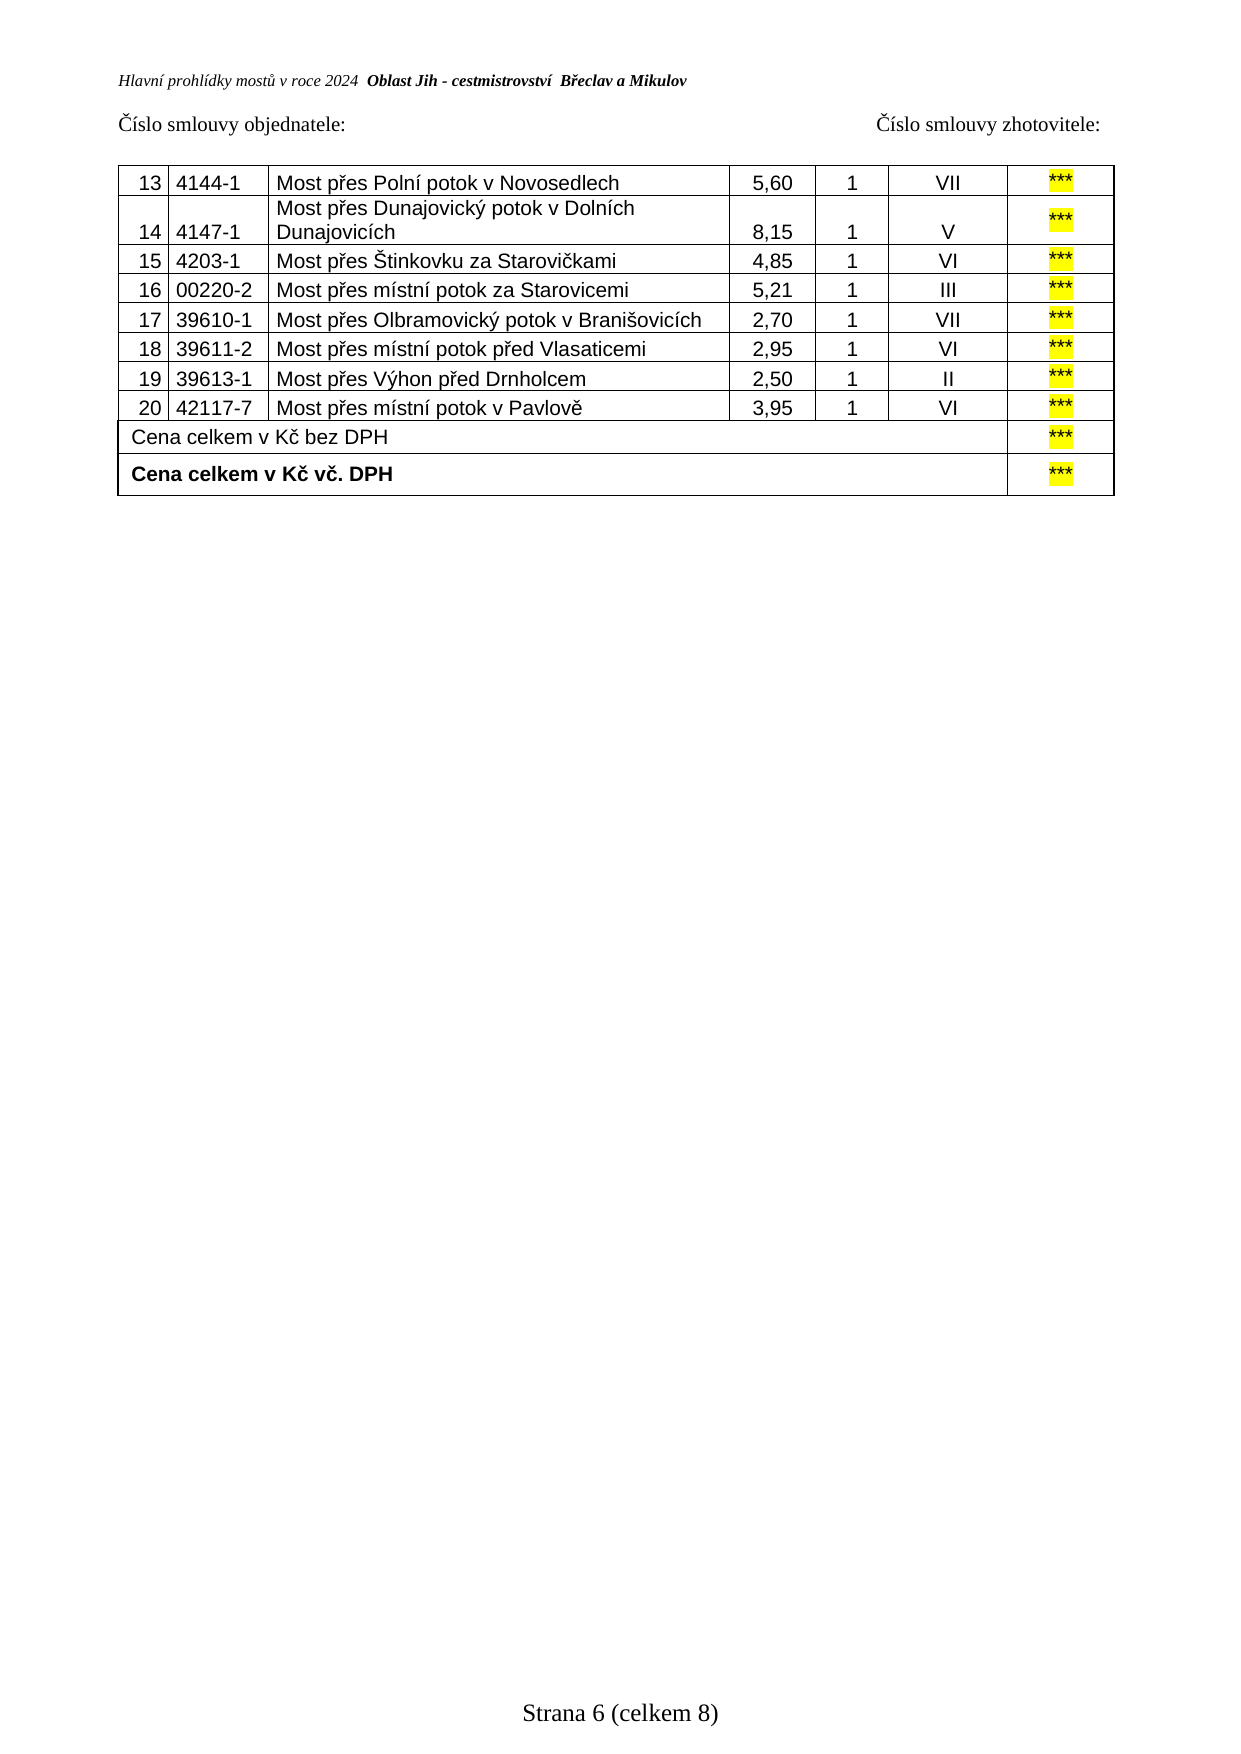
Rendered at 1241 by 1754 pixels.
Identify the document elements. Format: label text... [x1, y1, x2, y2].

table_cell 4144-1 [169, 166, 268, 194]
table_cell 1 [816, 166, 888, 194]
table_cell 13 [119, 166, 168, 194]
table_cell 4147-1 [169, 196, 268, 243]
table_cell VI [889, 333, 1007, 361]
table_cell III [889, 274, 1007, 302]
table_cell 2,50 [730, 362, 815, 390]
table_cell 19 [119, 362, 168, 390]
table_cell 5,21 [730, 274, 815, 302]
table_cell 5,60 [730, 166, 815, 194]
table_cell 1 [816, 362, 888, 390]
table_cell Most přes Dunajovický potok v Dolních Dunajovicích [269, 196, 729, 243]
table_cell 39610-1 [169, 303, 268, 332]
table_cell 42117-7 [169, 391, 268, 420]
table_cell *** [1008, 303, 1113, 332]
table_cell 15 [119, 245, 168, 273]
table_cell 16 [119, 274, 168, 302]
table_cell 1 [816, 303, 888, 332]
table_cell 8,15 [730, 196, 815, 243]
table_cell Most přes Štinkovku za Starovičkami [269, 245, 729, 273]
table_cell 1 [816, 391, 888, 420]
table_cell 18 [119, 333, 168, 361]
table_cell 17 [119, 303, 168, 332]
table_cell 00220-2 [169, 274, 268, 302]
table_cell VII [889, 303, 1007, 332]
table_cell 39611-2 [169, 333, 268, 361]
table_cell Cena celkem v Kč bez DPH [119, 421, 1007, 452]
table_cell 1 [816, 245, 888, 273]
table_cell *** [1008, 391, 1113, 420]
table_cell *** [1008, 362, 1113, 390]
table_cell II [889, 362, 1007, 390]
table_cell *** [1008, 196, 1113, 243]
table_cell 2,95 [730, 333, 815, 361]
table_cell *** [1008, 421, 1113, 452]
table_cell *** [1008, 166, 1113, 194]
table_cell 2,70 [730, 303, 815, 332]
table_cell V [889, 196, 1007, 243]
table_cell *** [1008, 274, 1113, 302]
table_cell 14 [119, 196, 168, 243]
table_cell VI [889, 245, 1007, 273]
table_cell Most přes místní potok před Vlasaticemi [269, 333, 729, 361]
table_cell Most přes Polní potok v Novosedlech [269, 166, 729, 194]
table_cell Most přes Olbramovický potok v Branišovicích [269, 303, 729, 332]
table_cell 39613-1 [169, 362, 268, 390]
table_cell 1 [816, 333, 888, 361]
table_cell 4203-1 [169, 245, 268, 273]
table_cell Most přes místní potok v Pavlově [269, 391, 729, 420]
table_cell Most přes Výhon před Drnholcem [269, 362, 729, 390]
table_cell 1 [816, 274, 888, 302]
table_cell Cena celkem v Kč vč. DPH [119, 454, 1007, 494]
table_cell VII [889, 166, 1007, 194]
table_cell Most přes místní potok za Starovicemi [269, 274, 729, 302]
table_cell *** [1008, 454, 1113, 494]
table_cell *** [1008, 333, 1113, 361]
table_cell 1 [816, 196, 888, 243]
table_cell 20 [119, 391, 168, 420]
table_cell 4,85 [730, 245, 815, 273]
table_cell VI [889, 391, 1007, 420]
table_cell *** [1008, 245, 1113, 273]
table_cell 3,95 [730, 391, 815, 420]
